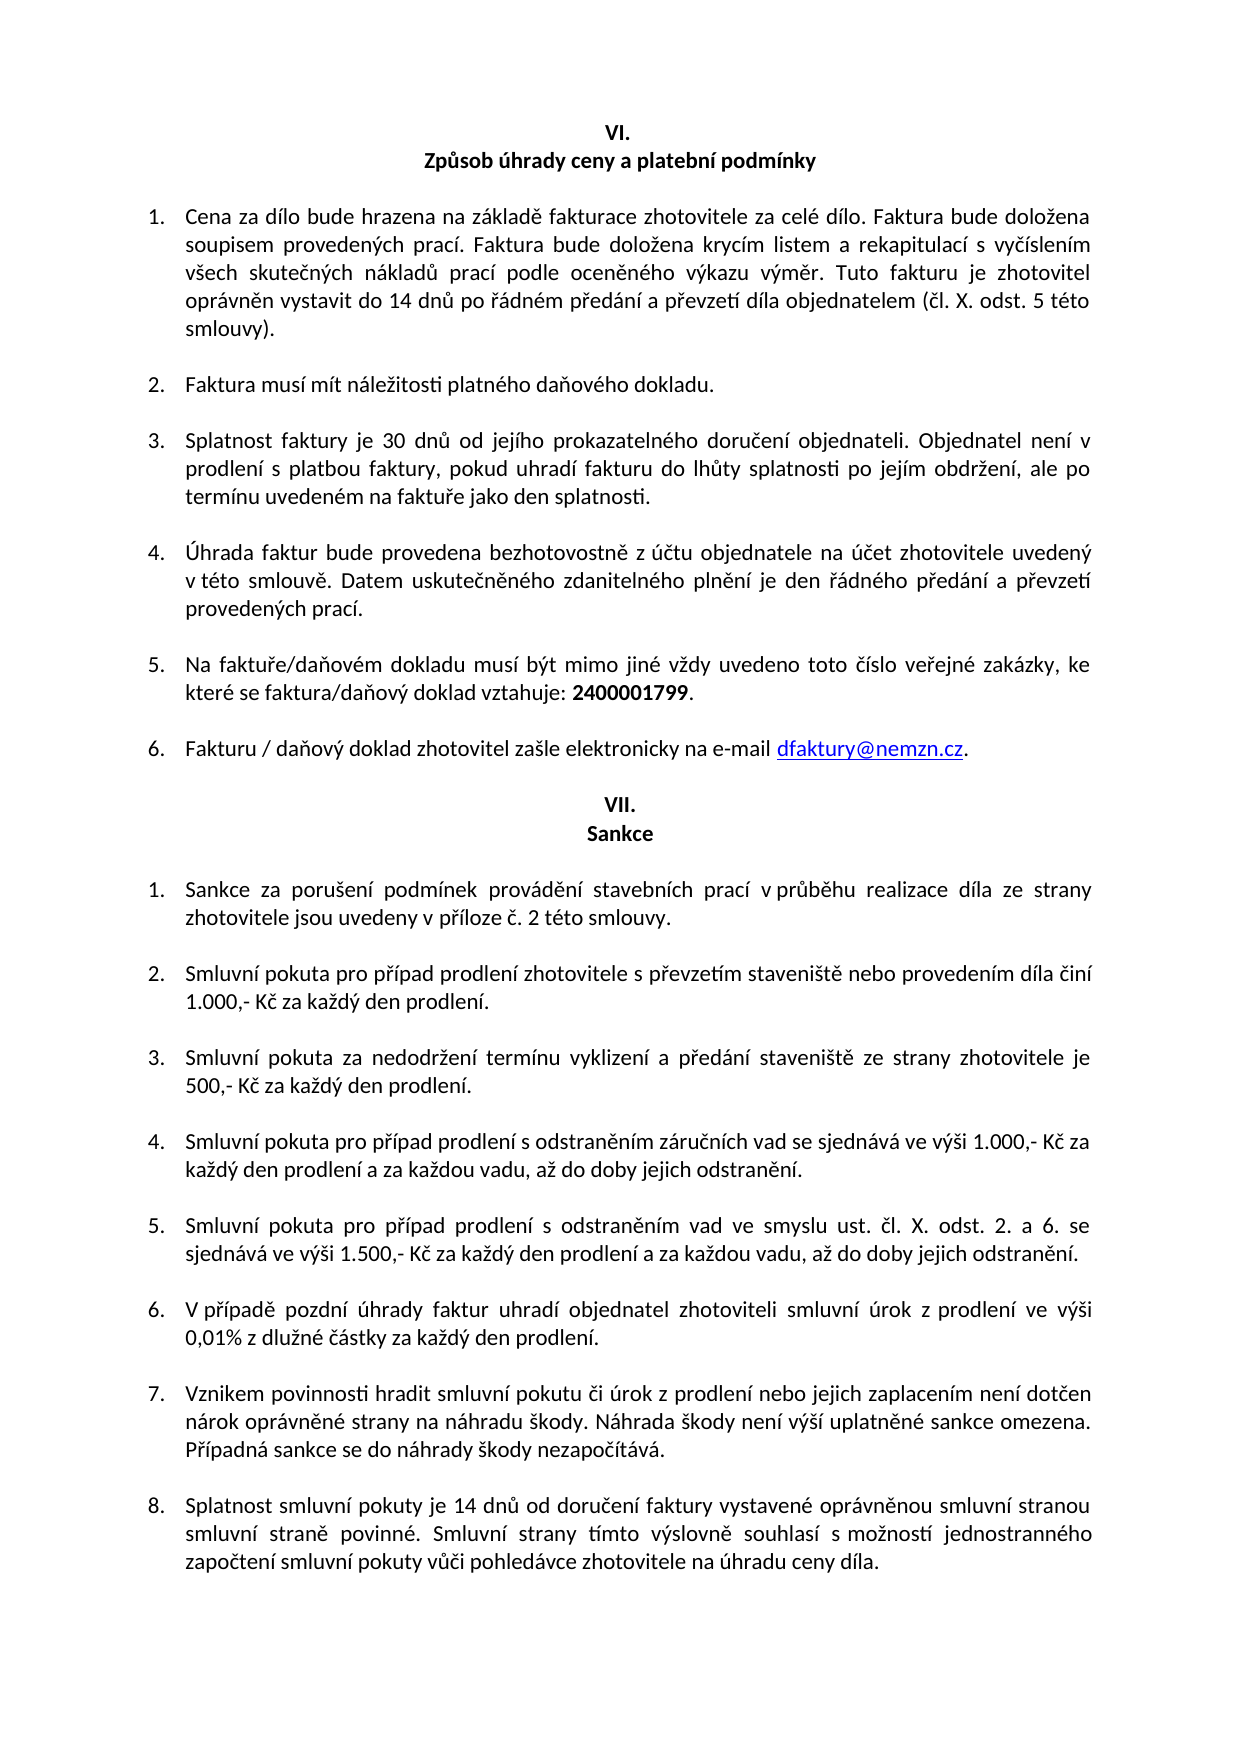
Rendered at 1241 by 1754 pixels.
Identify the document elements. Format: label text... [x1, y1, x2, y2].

list Faktura musí mít náležitosti platného daňového dokladu. [148, 370, 1092, 398]
list Smluvní pokuta pro případ prodlení s odstraněním záručních vad se sjednává ve výši 1.000,- Kč za každý den prodlení a za každou vadu, až do doby jejich odstranění. [148, 1127, 1092, 1183]
list Splatnost smluvní pokuty je 14 dnů od doručení faktury vystavené oprávněnou smluvní stranou smluvní straně povinné. Smluvní strany tímto výslovně souhlasí s možností jednostranného započtení smluvní pokuty vůči pohledávce zhotovitele na úhradu ceny díla. [148, 1491, 1092, 1575]
list Smluvní pokuta pro případ prodlení zhotovitele s převzetím staveniště nebo provedením díla činí 1.000,- Kč za každý den prodlení. [148, 959, 1092, 1015]
list Sankce za porušení podmínek provádění stavebních prací v průběhu realizace díla ze strany zhotovitele jsou uvedeny v příloze č. 2 této smlouvy. [148, 875, 1092, 931]
list Úhrada faktur bude provedena bezhotovostně z účtu objednatele na účet zhotovitele uvedený v této smlouvě. Datem uskutečněného zdanitelného plnění je den řádného předání a převzetí provedených prací. [148, 538, 1092, 622]
list Cena za dílo bude hrazena na základě fakturace zhotovitele za celé dílo. Faktura bude doložena soupisem provedených prací. Faktura bude doložena krycím listem a rekapitulací s vyčíslením všech skutečných nákladů prací podle oceněného výkazu výměr. Tuto fakturu je zhotovitel oprávněn vystavit do 14 dnů po řádném předání a převzetí díla objednatelem (čl. X. odst. 5 této smlouvy). [148, 202, 1092, 342]
list Vznikem povinnosti hradit smluvní pokutu či úrok z prodlení nebo jejich zaplacením není dotčen nárok oprávněné strany na náhradu škody. Náhrada škody není výší uplatněné sankce omezena. Případná sankce se do náhrady škody nezapočítává. [148, 1379, 1092, 1463]
list V případě pozdní úhrady faktur uhradí objednatel zhotoviteli smluvní úrok z prodlení ve výši 0,01% z dlužné částky za každý den prodlení. [148, 1295, 1092, 1351]
list Fakturu / daňový doklad zhotovitel zašle elektronicky na e-mail dfaktury@nemzn.cz. [148, 734, 1092, 763]
text VI. Způsob úhrady ceny a platební podmínky [148, 118, 1092, 174]
list Na faktuře/daňovém dokladu musí být mimo jiné vždy uvedeno toto číslo veřejné zakázky, ke které se faktura/daňový doklad vztahuje: 2400001799. [148, 651, 1092, 707]
list Smluvní pokuta pro případ prodlení s odstraněním vad ve smyslu ust. čl. X. odst. 2. a 6. se sjednává ve výši 1.500,- Kč za každý den prodlení a za každou vadu, až do doby jejich odstranění. [148, 1211, 1092, 1267]
list Splatnost faktury je 30 dnů od jejího prokazatelného doručení objednateli. Objednatel není v prodlení s platbou faktury, pokud uhradí fakturu do lhůty splatnosti po jejím obdržení, ale po termínu uvedeném na faktuře jako den splatnosti. [148, 426, 1092, 510]
text VII. Sankce [148, 791, 1092, 847]
list Smluvní pokuta za nedodržení termínu vyklizení a předání staveniště ze strany zhotovitele je 500,- Kč za každý den prodlení. [148, 1043, 1092, 1099]
